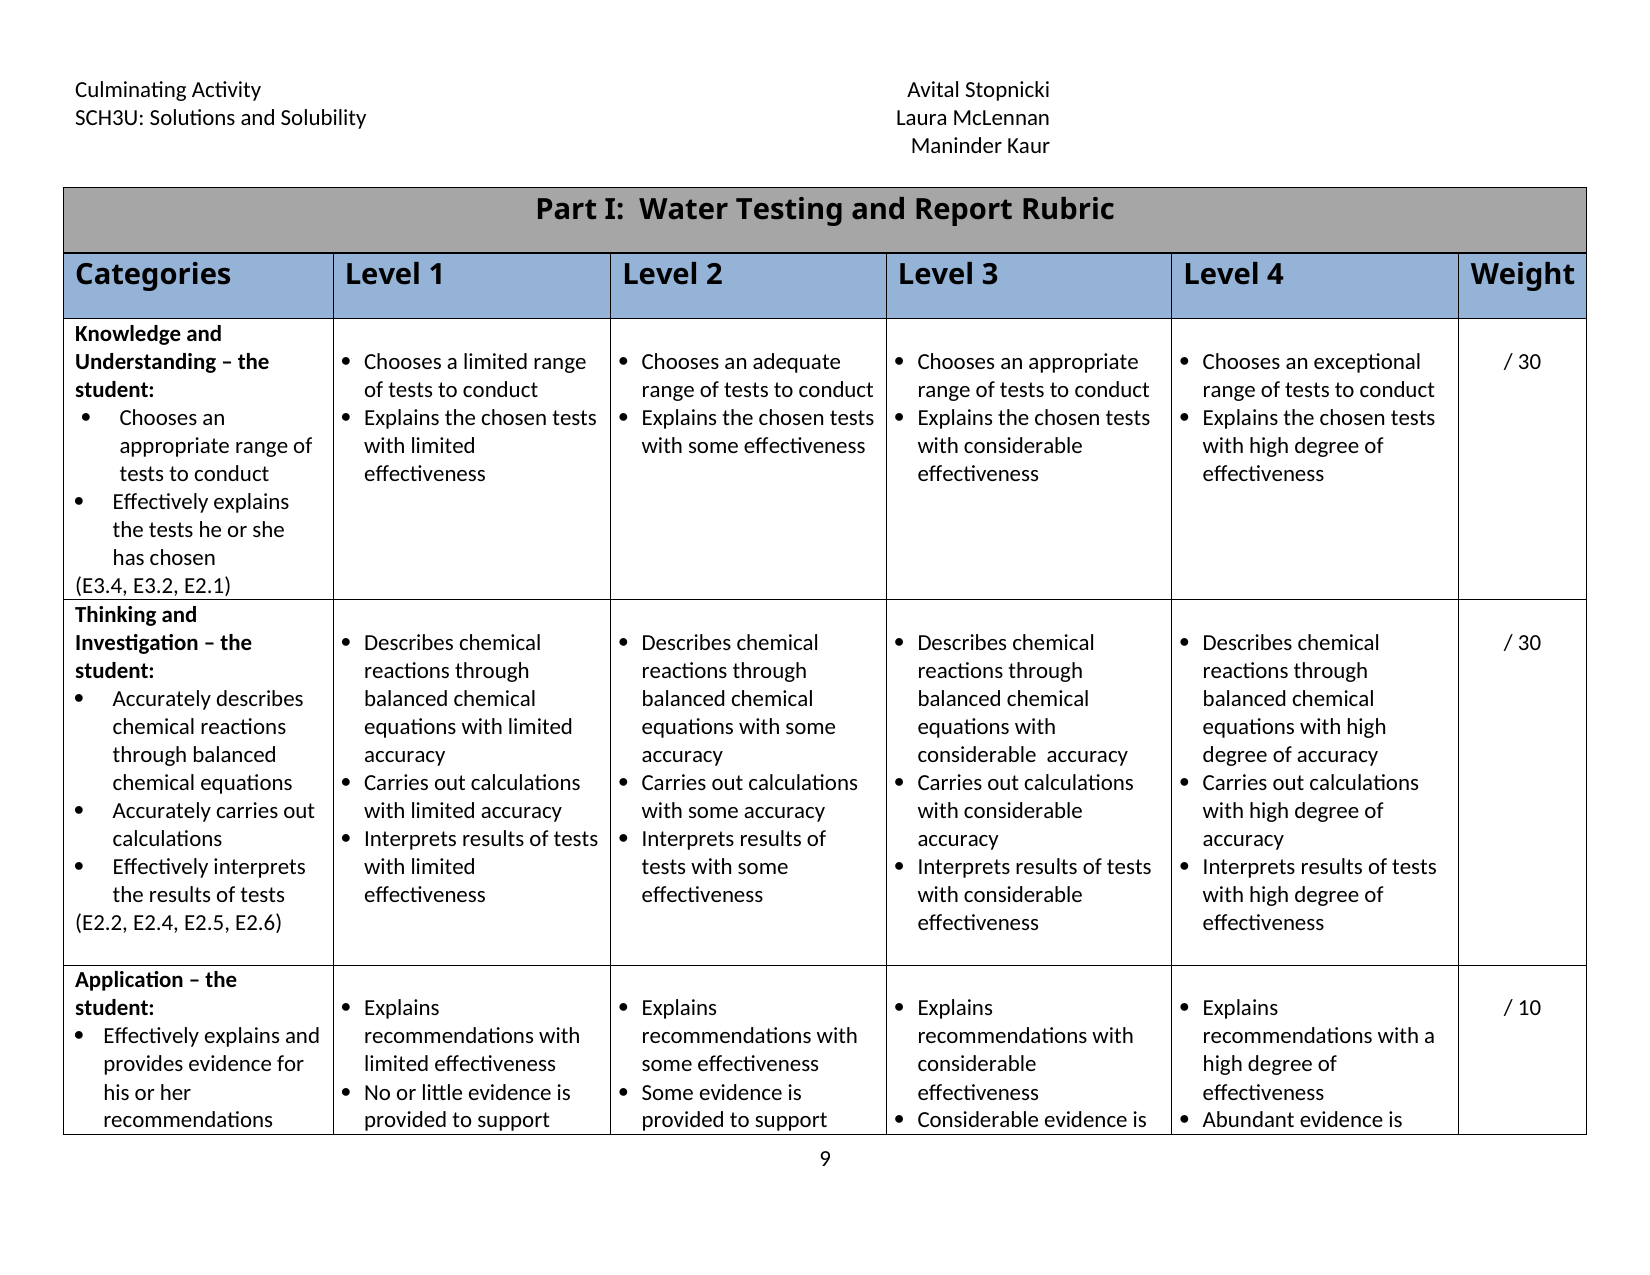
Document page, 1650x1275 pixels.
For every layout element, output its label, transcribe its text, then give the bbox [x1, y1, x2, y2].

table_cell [887, 966, 1171, 1134]
table_cell Categories [64, 254, 333, 318]
table_cell Level 3 [887, 254, 1171, 318]
table_cell / 30 [1459, 319, 1586, 599]
table_cell / 30 [1459, 600, 1586, 964]
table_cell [64, 966, 333, 1134]
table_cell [611, 966, 886, 1134]
table_cell Describes chemical reactions through balanced chemical equations with limited accuracy Carries out calculations with limited accuracy Interprets results of tests with limited effectiveness [334, 600, 610, 964]
table_cell Level 1 [334, 254, 610, 318]
table_cell Knowledge and Understanding – the student: Chooses an appropriate range of tests to conduct Effectively explains the tests he or she has chosen (E3.4, E3.2, E2.1) [64, 319, 333, 599]
table_cell Describes chemical reactions through balanced chemical equations with considerable accuracy Carries out calculations with considerable accuracy Interprets results of tests with considerable effectiveness [887, 600, 1171, 964]
table_cell Thinking and Investigation – the student: Accurately describes chemical reactions through balanced chemical equations Accurately carries out calculations Effectively interprets the results of tests (E2.2, E2.4, E2.5, E2.6) [64, 600, 333, 964]
table_cell Weight [1459, 254, 1586, 318]
table_cell Level 2 [611, 254, 886, 318]
table_cell / 10 [1459, 966, 1586, 1134]
table_cell Chooses a limited range of tests to conduct Explains the chosen tests with limited effectiveness [334, 319, 610, 599]
table_cell Describes chemical reactions through balanced chemical equations with high degree of accuracy Carries out calculations with high degree of accuracy Interprets results of tests with high degree of effectiveness [1172, 600, 1458, 964]
table_cell Chooses an exceptional range of tests to conduct Explains the chosen tests with high degree of effectiveness [1172, 319, 1458, 599]
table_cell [334, 966, 610, 1134]
table_header Part I: Water Testing and Report Rubric [64, 188, 1586, 252]
table_cell Level 4 [1172, 254, 1458, 318]
table_cell Chooses an appropriate range of tests to conduct Explains the chosen tests with considerable effectiveness [887, 319, 1171, 599]
table_cell Describes chemical reactions through balanced chemical equations with some accuracy Carries out calculations with some accuracy Interprets results of tests with some effectiveness [611, 600, 886, 964]
table_cell Chooses an adequate range of tests to conduct Explains the chosen tests with some effectiveness [611, 319, 886, 599]
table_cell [1172, 966, 1458, 1134]
